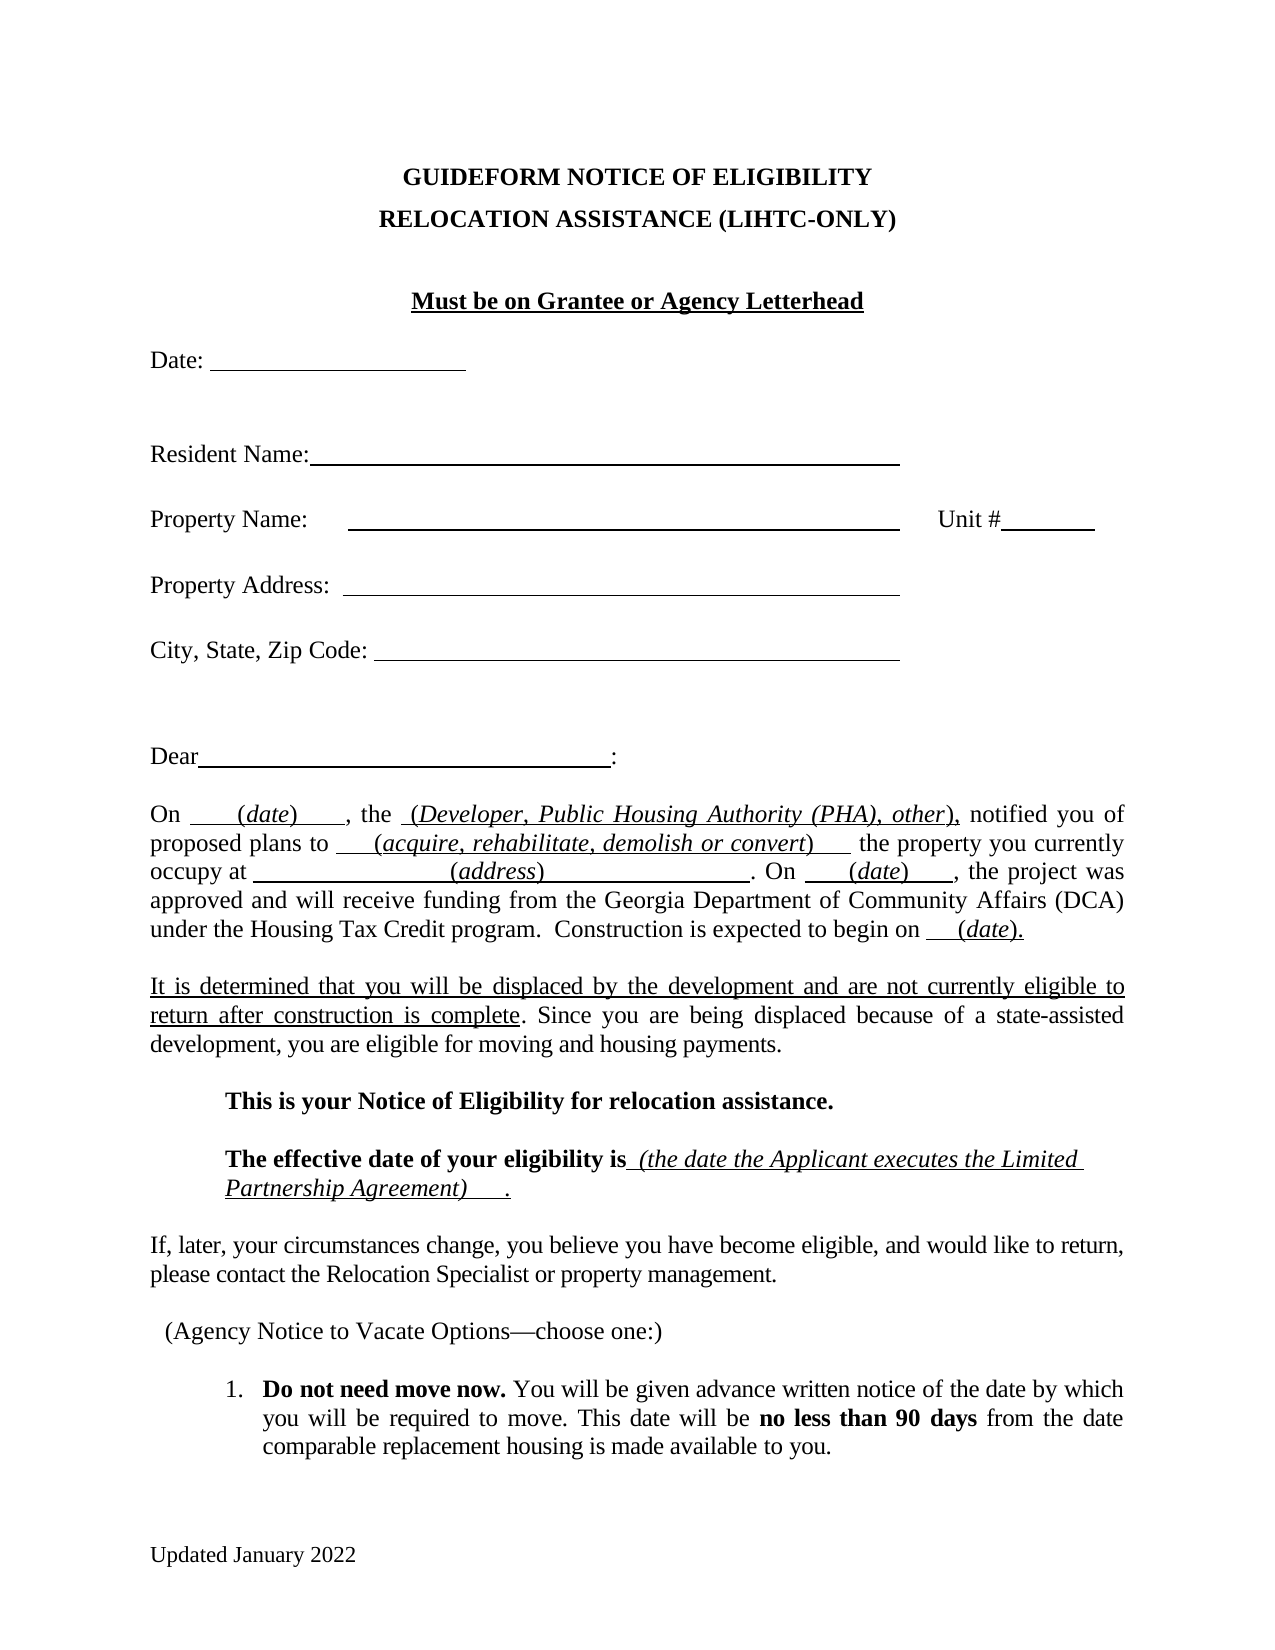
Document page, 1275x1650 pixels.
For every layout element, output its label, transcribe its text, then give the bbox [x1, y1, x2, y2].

text Date: [150, 345, 1125, 373]
text RELOCATION ASSISTANCE (LIHTC-ONLY) [150, 204, 1125, 232]
text Property Name: Unit # [150, 504, 1125, 533]
text On (date) , the (Developer, Public Housing Authority (PHA), other), notified you of proposed plans to (acquire, rehabilitate, demolish or convert) the property you currently occupy at (address) . On (date) , the project was approved and will receive funding from the Georgia Department of Community Affairs (DCA) under the Housing Tax Credit program. Construction is expected to begin on (date). [150, 799, 1125, 943]
text The effective date of your eligibility is (the date the Applicant executes the Limited Partnership Agreement) . [225, 1144, 1125, 1201]
text City, State, Zip Code: [150, 635, 1125, 664]
text GUIDEFORM NOTICE OF ELIGIBILITY [150, 162, 1125, 191]
text Dear : [150, 741, 1125, 770]
text It is determined that you will be displaced by the development and are not currently eligible to return after construction is complete. Since you are being displaced because of a state-assisted development, you are eligible for moving and housing payments. [150, 971, 1125, 996]
text This is your Notice of Eligibility for relocation assistance. [225, 1086, 1125, 1115]
text Resident Name: [150, 439, 1125, 468]
text Property Address: [150, 570, 1125, 598]
text Must be on Grantee or Agency Letterhead [150, 286, 1125, 315]
text If, later, your circumstances change, you believe you have become eligible, and would like to return, please contact the Relocation Specialist or property management. [150, 1230, 1125, 1288]
text (Agency Notice to Vacate Options—choose one:) [164, 1316, 1125, 1345]
list Do not need move now. You will be given advance written notice of the date by which you will be required to move. This date will be no less than 90 days from the date comparable replacement housing is made available to you. [225, 1374, 1124, 1460]
text It is determined that you will be displaced by the development and are not currently eligible to return after construction is complete. Since you are being displaced because of a state-assisted development, you are eligible for moving and housing payments. [150, 998, 1125, 1058]
